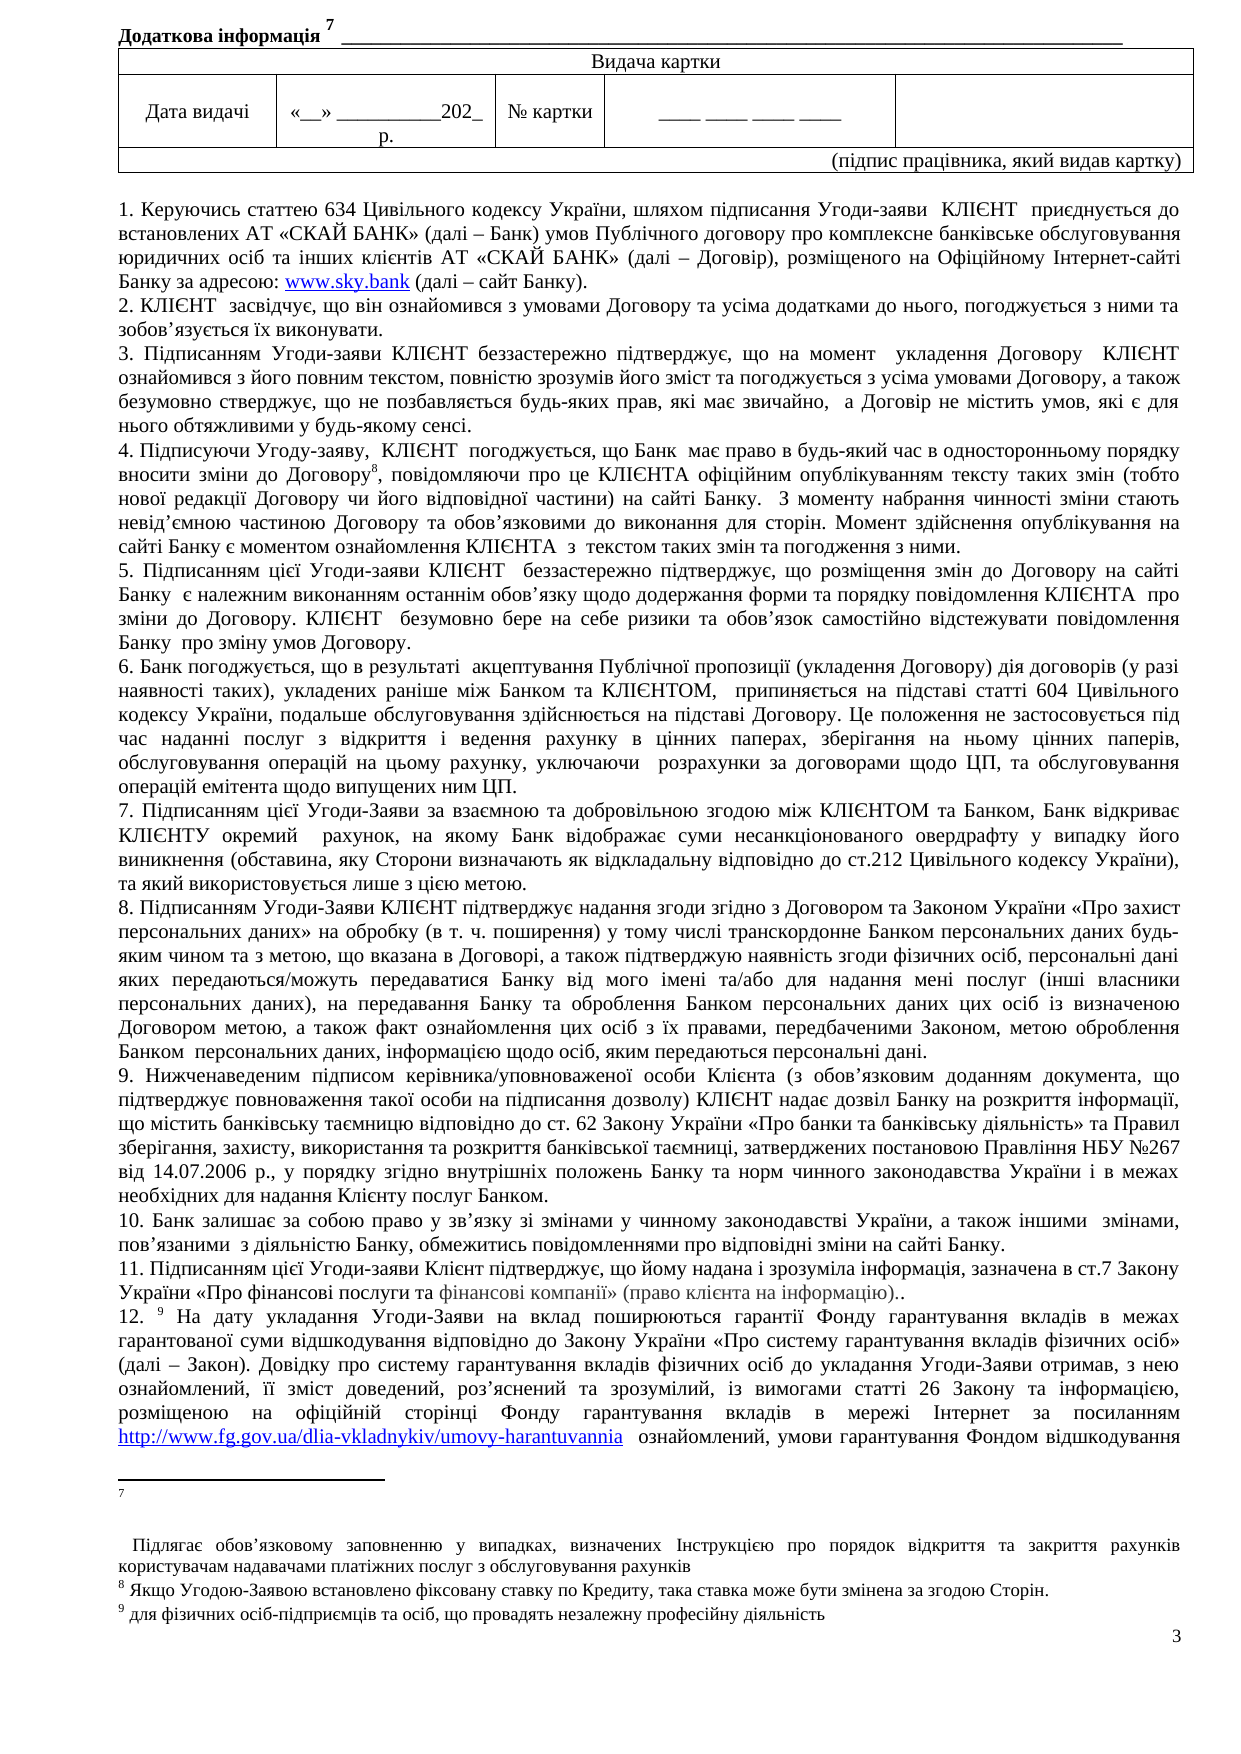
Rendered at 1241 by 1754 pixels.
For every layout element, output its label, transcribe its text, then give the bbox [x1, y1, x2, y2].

text 5. Підписанням цієї Угоди-заяви КЛІЄНТ беззастережно підтверджує, що розміщення змін до Договору на сайті Банку є належним виконанням останнім обов’язку щодо додержання форми та порядку повідомлення КЛІЄНТА про зміни до Договору. КЛІЄНТ безумовно бере на себе ризики та обов’язок самостійно відстежувати повідомлення Банку про зміну умов Договору. [118, 558, 1181, 654]
text 6. Банк погоджується, що в результаті акцептування Публічної пропозиції (укладення Договору) дія договорів (у разі наявності таких), укладених раніше між Банком та КЛІЄНТОМ, припиняється на підставі статті 604 Цивільного кодексу України, подальше обслуговування здійснюється на підставі Договору. Це положення не застосовується під час наданні послуг з відкриття і ведення рахунку в цінних паперах, зберігання на ньому цінних паперів, обслуговування операцій на цьому рахунку, уключаючи розрахунки за договорами щодо ЦП, та обслуговування операцій емітента щодо випущених ним ЦП. [118, 654, 1181, 798]
text 9. Нижченаведеним підписом керівника/уповноваженої особи Клієнта (з обов’язковим доданням документа, що підтверджує повноваження такої особи на підписання дозволу) КЛІЄНТ надає дозвіл Банку на розкриття інформації, що містить банківську таємницю відповідно до ст. 62 Закону України «Про банки та банківську діяльність» та Правил зберігання, захисту, використання та розкриття банківської таємниці, затверджених постановою Правління НБУ №267 від 14.07.2006 р., у порядку згідно внутрішніх положень Банку та норм чинного законодавства України і в межах необхідних для надання Клієнту послуг Банком. [118, 1063, 1181, 1207]
text 7. Підписанням цієї Угоди-Заяви за взаємною та добровільною згодою між КЛІЄНТОМ та Банком, Банк відкриває КЛІЄНТУ окремий рахунок, на якому Банк відображає суми несанкціонованого овердрафту у випадку його виникнення (обставина, яку Сторони визначають як відкладальну відповідно до ст.212 Цивільного кодексу України), та який використовується лише з цією метою. [118, 798, 1181, 895]
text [118, 1304, 1181, 1448]
table_cell № картки [496, 75, 604, 147]
text 8. Підписанням Угоди-Заяви КЛІЄНТ підтверджує надання згоди згідно з Договором та Законом України «Про захист персональних даних» на обробку (в т. ч. поширення) у тому числі транскордонне Банком персональних даних будь-яким чином та з метою, що вказана в Договорі, а також підтверджую наявність згоди фізичних осіб, персональні дані яких передаються/можуть передаватися Банку від мого імені та/або для надання мені послуг (інші власники персональних даних), на передавання Банку та оброблення Банком персональних даних цих осіб із визначеною Договором метою, а також факт ознайомлення цих осіб з їх правами, передбаченими Законом, метою оброблення Банком персональних даних, інформацією щодо осіб, яким передаються персональні дані. [118, 895, 1181, 1063]
table_cell Дата видачі [119, 75, 276, 147]
text Додаткова інформація _______________________________________________________________________________ [118, 15, 1181, 48]
text 2. КЛІЄНТ засвідчує, що він ознайомився з умовами Договору та усіма додатками до нього, погоджується з ними та зобов’язується їх виконувати. [118, 293, 1181, 341]
text 10. Банк залишає за собою право у зв’язку зі змінами у чинному законодавстві України, а також іншими змінами, пов’язаними з діяльністю Банку, обмежитись повідомленнями про відповідні зміни на сайті Банку. [118, 1207, 1181, 1256]
text 1. Керуючись статтею 634 Цивільного кодексу України, шляхом підписання Угоди-заяви КЛІЄНТ приєднується до встановлених АТ «СКАЙ БАНК» (далі – Банк) умов Публічного договору про комплексне банківське обслуговування юридичних осіб та інших клієнтів АТ «СКАЙ БАНК» (далі – Договір), розміщеного на Офіційному Інтернет-сайті Банку за адресою: www.sky.bank (далі – сайт Банку). [118, 197, 1181, 293]
text 4. Підписуючи Угоду-заяву, КЛІЄНТ погоджується, що Банк має право в будь-який час в односторонньому порядку вносити зміни до Договору, повідомляючи про це КЛІЄНТА офіційним опублікуванням тексту таких змін (тобто нової редакції Договору чи його відповідної частини) на сайті Банку. З моменту набрання чинності зміни стають невід’ємною частиною Договору та обов’язковими до виконання для сторін. Момент здійснення опублікування на сайті Банку є моментом ознайомлення КЛІЄНТА з текстом таких змін та погодження з ними. [118, 437, 1181, 558]
table_cell ____ ____ ____ ____ [605, 75, 895, 147]
table_cell «__» __________202_ р. [277, 75, 495, 147]
table_cell (підпис працівника, який видав картку) [119, 148, 1193, 172]
text 11. Підписанням цієї Угоди-заяви Клієнт підтверджує, що йому надана і зрозуміла інформація, зазначена в ст.7 Закону України «Про фінансові послуги та фінансові компанії» (право клієнта на інформацію).. [118, 1256, 1181, 1304]
text 3. Підписанням Угоди-заяви КЛІЄНТ беззастережно підтверджує, що на момент укладення Договору КЛІЄНТ ознайомився з його повним текстом, повністю зрозумів його зміст та погоджується з усіма умовами Договору, а також безумовно стверджує, що не позбавляється будь-яких прав, які має звичайно, а Договір не містить умов, які є для нього обтяжливими у будь-якому сенсі. [118, 341, 1181, 437]
table_header Видача картки [119, 49, 1193, 73]
table_cell [896, 75, 1193, 147]
